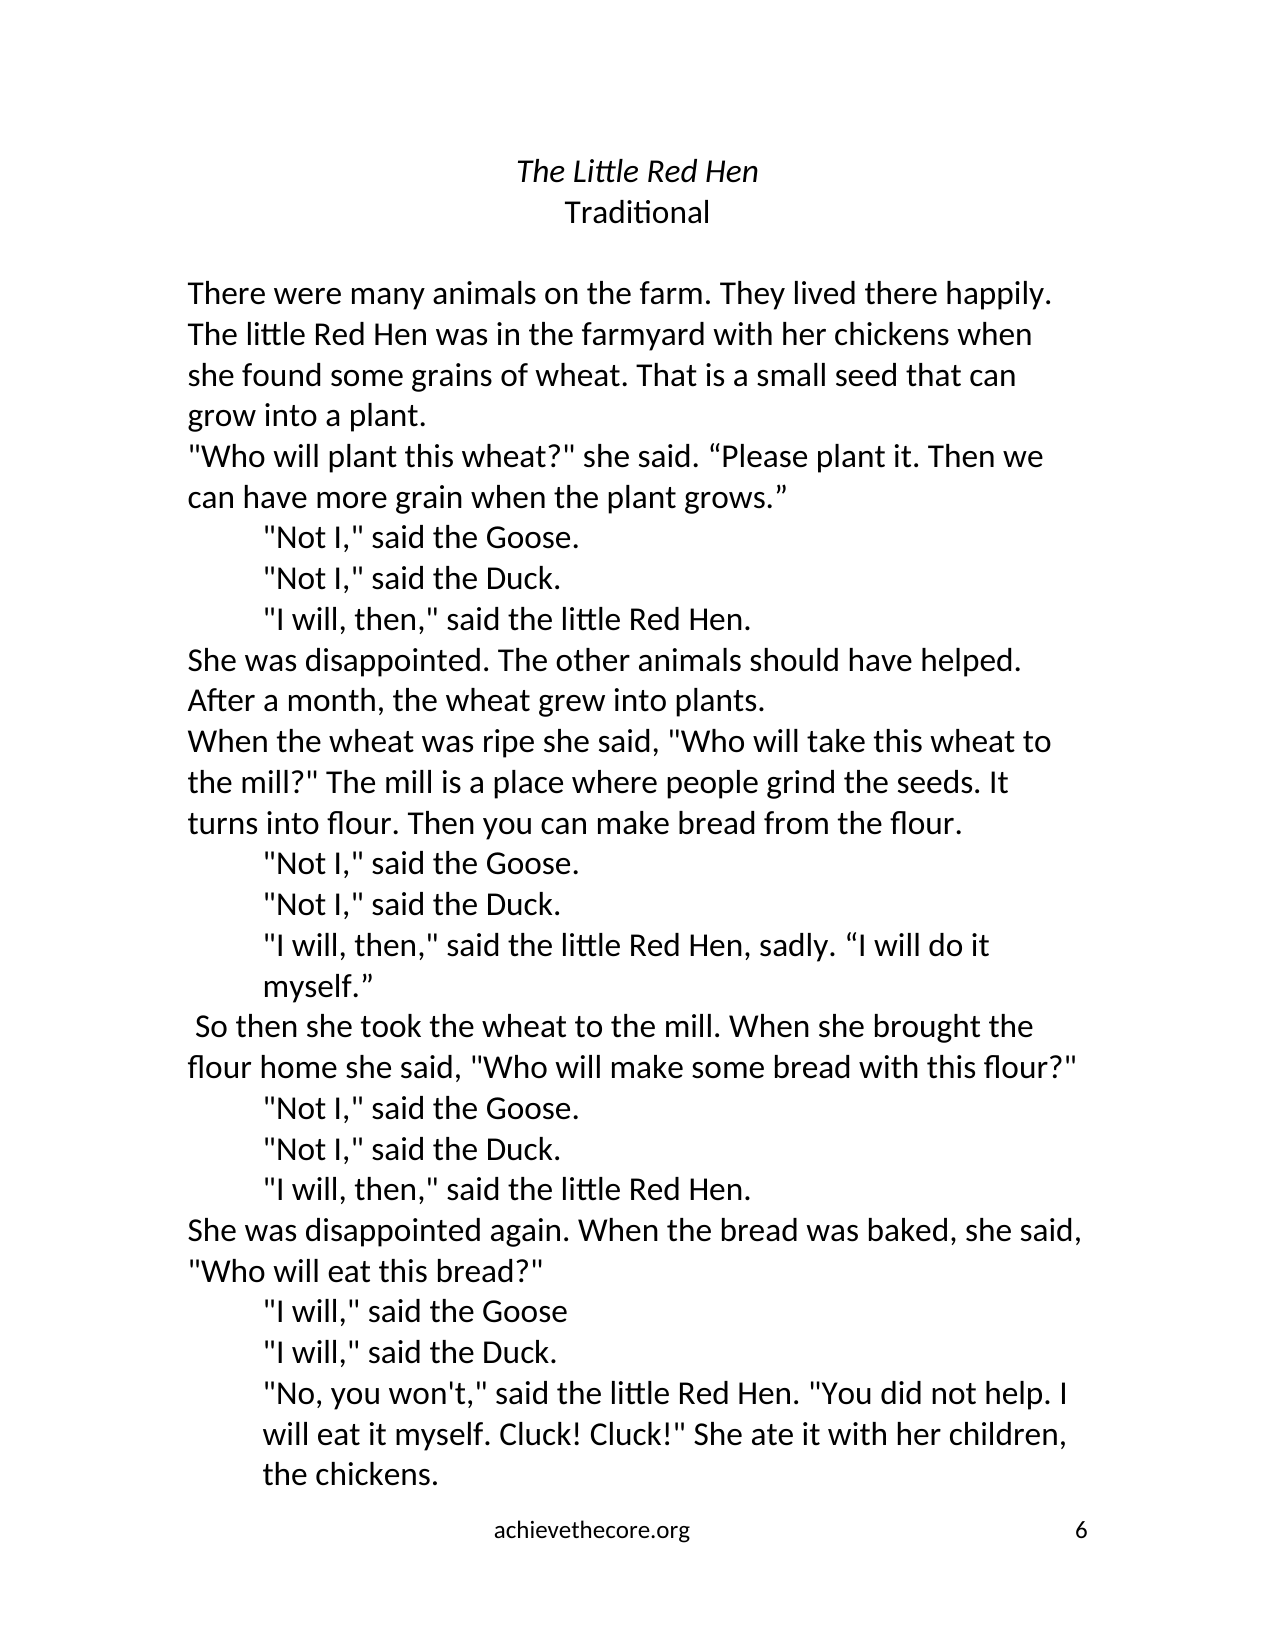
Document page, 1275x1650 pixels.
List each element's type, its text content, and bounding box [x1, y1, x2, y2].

list "Not I," said the Duck. [262, 883, 1087, 924]
text Traditional [187, 191, 1087, 231]
list "Not I," said the Goose. [262, 517, 1087, 557]
text The Little Red Hen [187, 150, 1087, 191]
list "Not I," said the Duck. [262, 557, 1087, 598]
text There were many animals on the farm. They lived there happily. [187, 272, 1087, 313]
list "I will," said the Duck. [262, 1331, 1087, 1372]
list "I will, then," said the little Red Hen. [262, 1168, 1087, 1209]
list "Not I," said the Goose. [262, 1087, 1087, 1127]
text So then she took the wheat to the mill. When she brought the flour home she said, "Who will make some bread with this flour?" [187, 1005, 1087, 1087]
list "I will, then," said the little Red Hen, sadly. “I will do it myself.” [262, 924, 1087, 1005]
list "I will," said the Goose [262, 1290, 1087, 1331]
text The little Red Hen was in the farmyard with her chickens when she found some grains of wheat. That is a small seed that can grow into a plant. [187, 313, 1087, 435]
text She was disappointed again. When the bread was baked, she said, "Who will eat this bread?" [187, 1209, 1087, 1290]
list "Not I," said the Goose. [262, 842, 1087, 883]
text She was disappointed. The other animals should have helped. After a month, the wheat grew into plants. [187, 639, 1087, 720]
list "No, you won't," said the little Red Hen. "You did not help. I will eat it myself. Cluck! Cluck!" She ate it with her children, the chickens. [262, 1372, 1087, 1494]
text When the wheat was ripe she said, "Who will take this wheat to the mill?" The mill is a place where people grind the seeds. It turns into flour. Then you can make bread from the flour. [187, 720, 1087, 842]
text "Who will plant this wheat?" she said. “Please plant it. Then we can have more grain when the plant grows.” [187, 435, 1087, 517]
list "I will, then," said the little Red Hen. [262, 598, 1087, 639]
list "Not I," said the Duck. [262, 1127, 1087, 1168]
